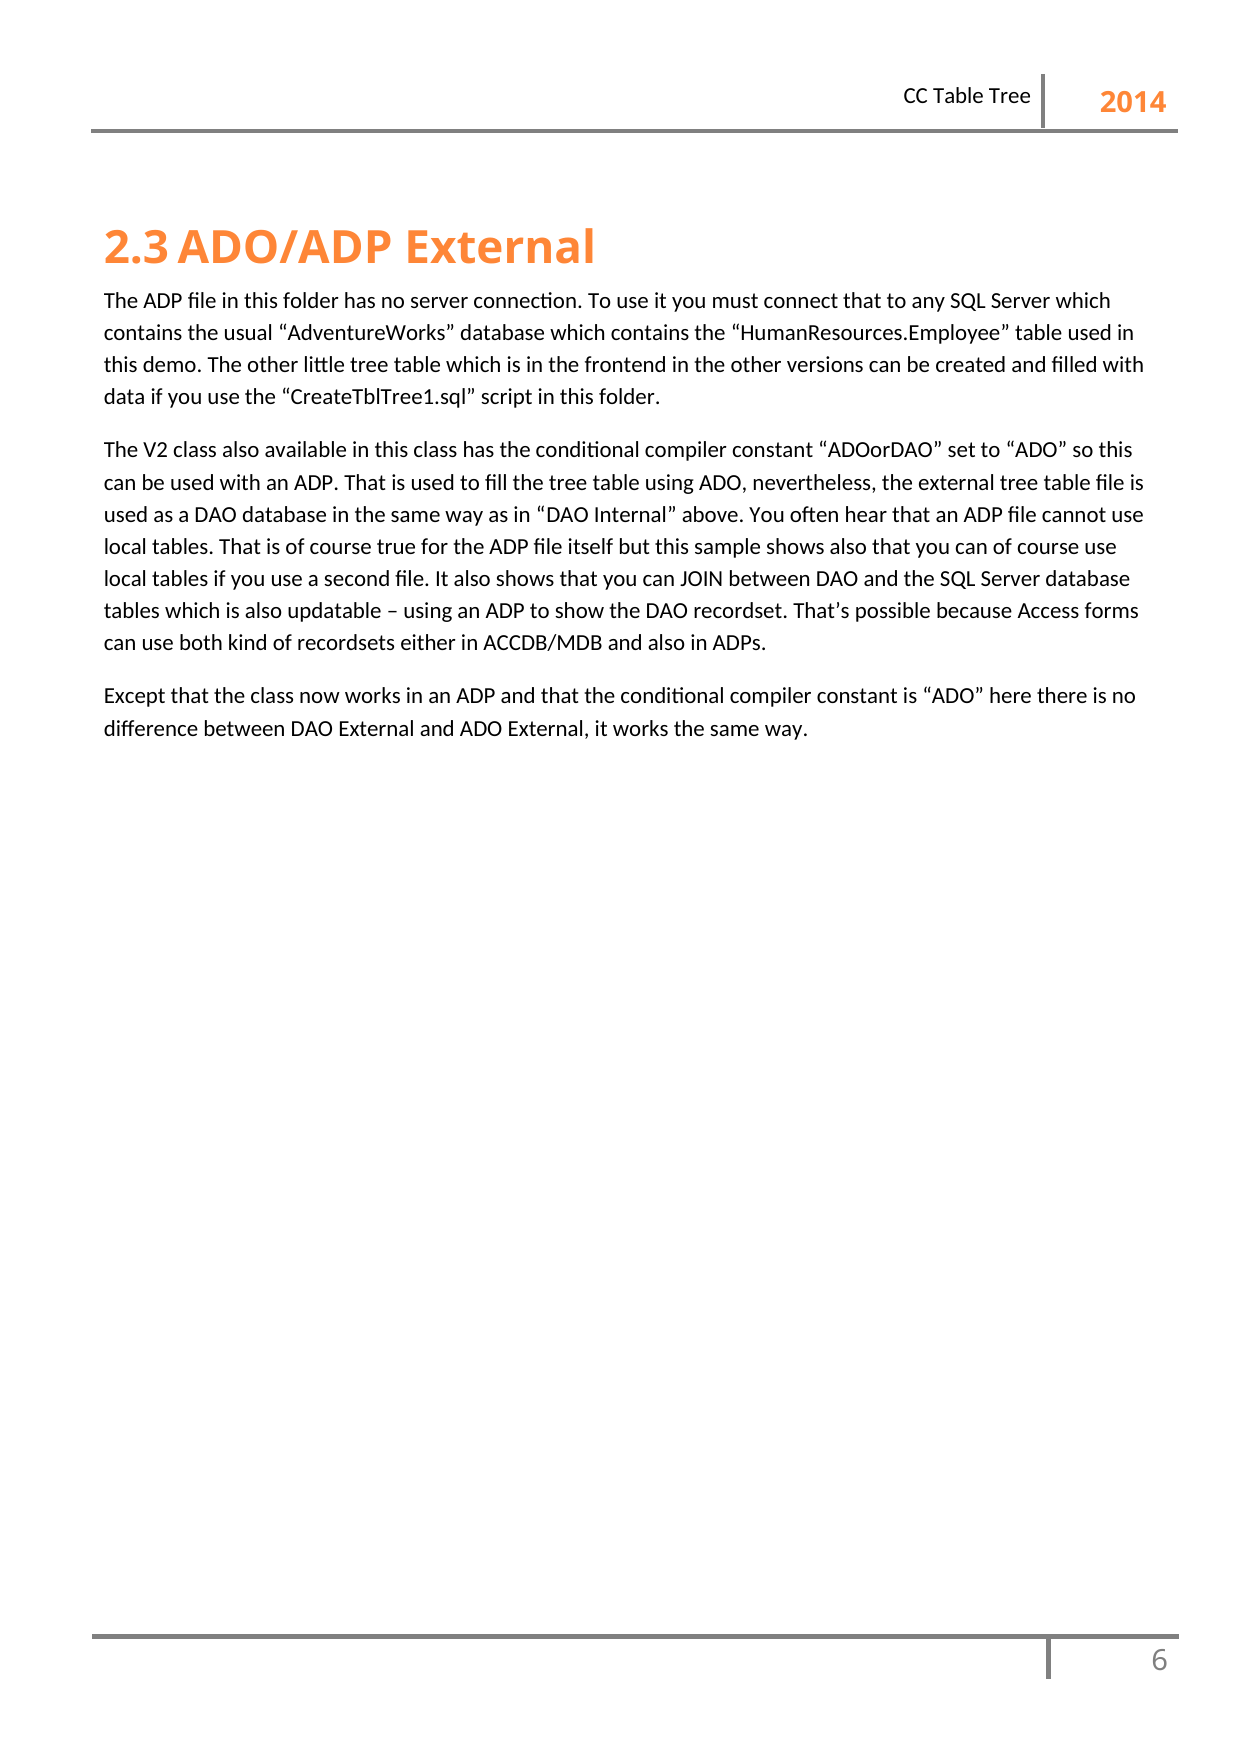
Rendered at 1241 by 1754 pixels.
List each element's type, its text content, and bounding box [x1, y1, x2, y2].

text The V2 class also available in this class has the conditional compiler constant “ADOorDAO” set to “ADO” so this can be used with an ADP. That is used to fill the tree table using ADO, nevertheless, the external tree table file is used as a DAO database in the same way as in “DAO Internal” above. You often hear that an ADP file cannot use local tables. That is of course true for the ADP file itself but this sample shows also that you can of course use local tables if you use a second file. It also shows that you can JOIN between DAO and the SQL Server database tables which is also updatable – using an ADP to show the DAO recordset. That’s possible because Access forms can use both kind of recordsets either in ACCDB/MDB and also in ADPs. [103, 435, 1167, 657]
text Except that the class now works in an ADP and that the conditional compiler constant is “ADO” here there is no difference between DAO External and ADO External, it works the same way. [103, 682, 1167, 742]
subtitle ADO/ADP External [103, 214, 1167, 277]
text The ADP file in this folder has no server connection. To use it you must connect that to any SQL Server which contains the usual “AdventureWorks” database which contains the “HumanResources.Employee” table used in this demo. The other little tree table which is in the frontend in the other versions can be created and filled with data if you use the “CreateTblTree1.sql” script in this folder. [103, 286, 1167, 410]
